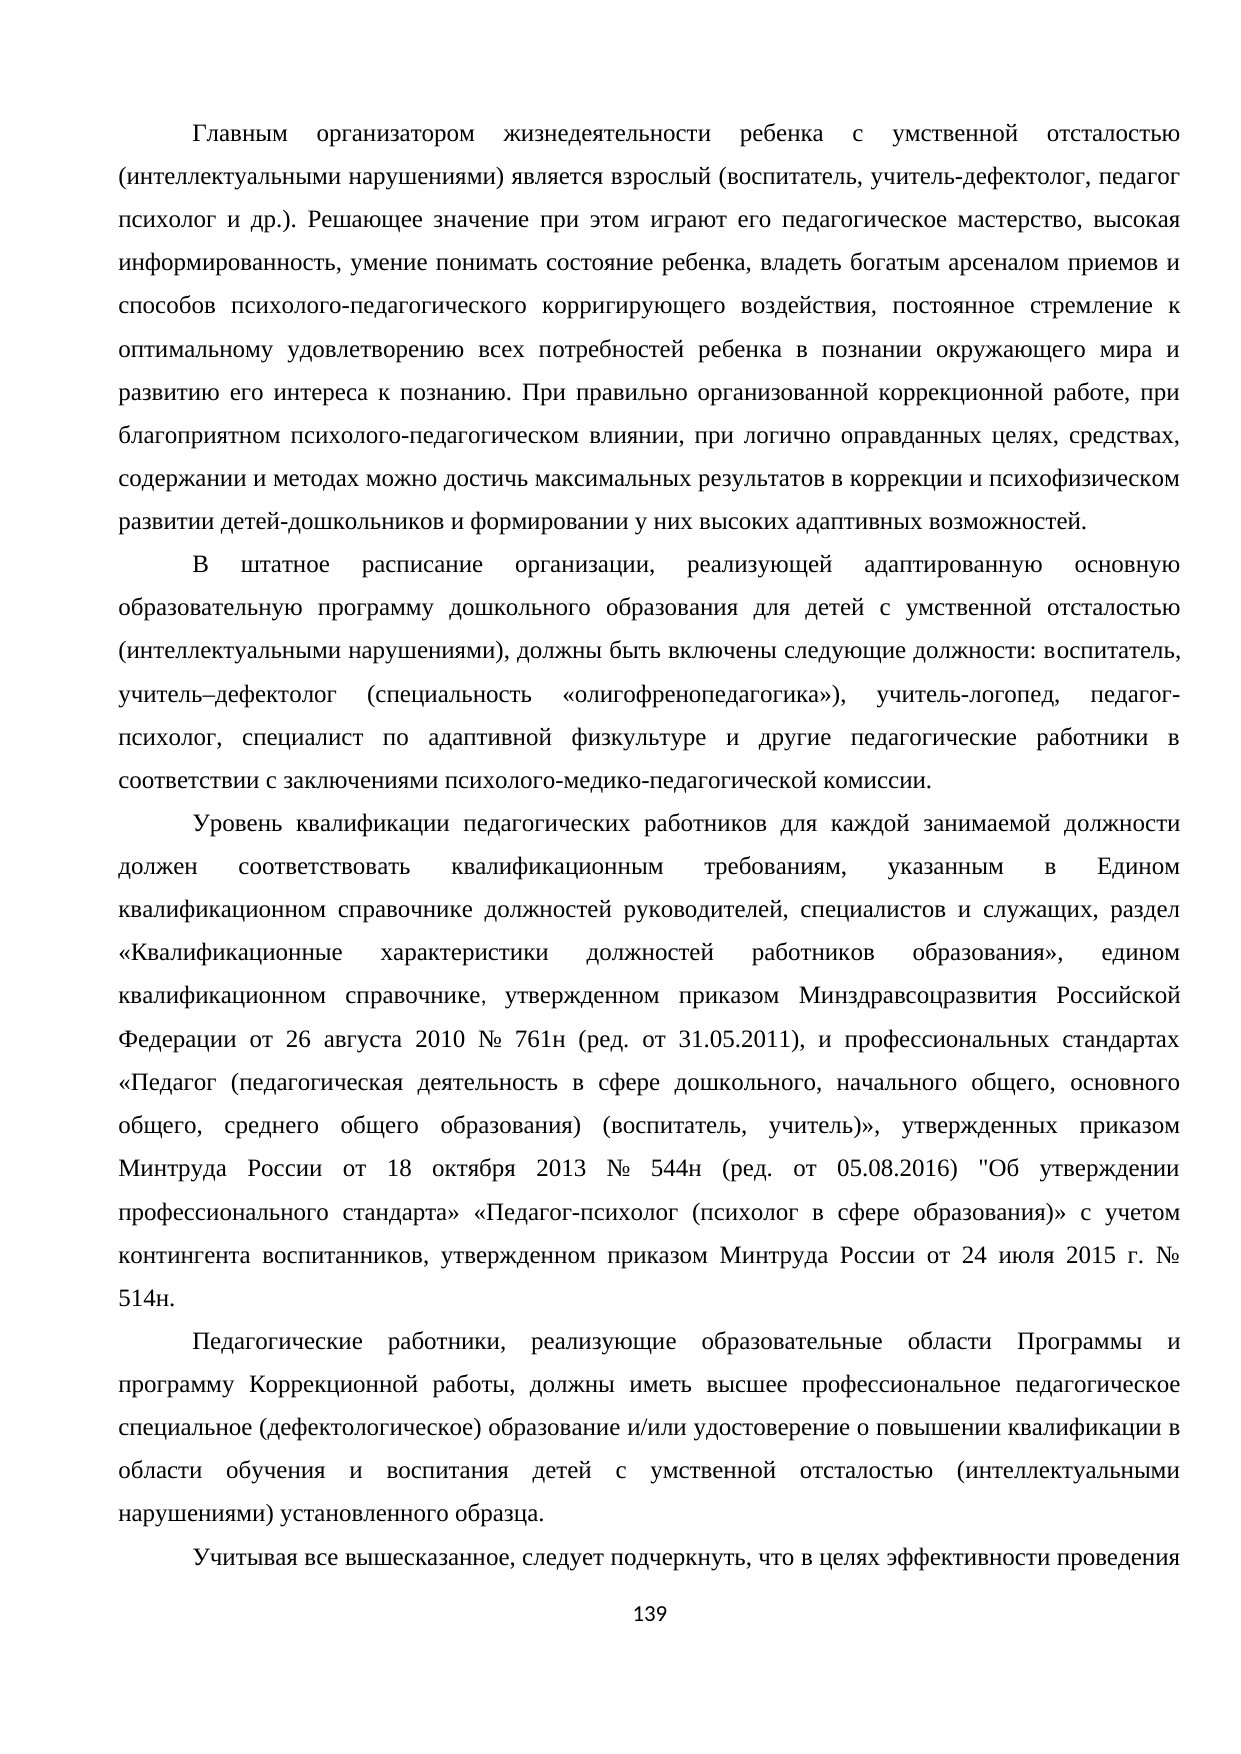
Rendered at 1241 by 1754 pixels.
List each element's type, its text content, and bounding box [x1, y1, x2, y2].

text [118, 1542, 1181, 1570]
text В штатное расписание организации, реализующей адаптированную основную образовательную программу дошкольного образования для детей с умственной отсталостью (интеллектуальными нарушениями), должны быть включены следующие должности: воспитатель, учитель–дефектолог (специальность «олигофренопедагогика»), учитель-логопед, педагог-психолог, специалист по адаптивной физкультуре и другие педагогические работники в соответствии с заключениями психолого-медико-педагогической комиссии. [118, 549, 1181, 794]
text Педагогические работники, реализующие образовательные области Программы и программу Коррекционной работы, должны иметь высшее профессиональное педагогическое специальное (дефектологическое) образование и/или удостоверение о повышении квалификации в области обучения и воспитания детей с умственной отсталостью (интеллектуальными нарушениями) установленного образца. [118, 1326, 1181, 1527]
text Уровень квалификации педагогических работников для каждой занимаемой должности должен соответствовать квалификационным требованиям, указанным в Едином квалификационном справочнике должностей руководителей, специалистов и служащих, раздел «Квалификационные характеристики должностей работников образования», едином квалификационном справочнике, утвержденном приказом Минздравсоцразвития Российской Федерации от 26 августа 2010 № 761н (ред. от 31.05.2011), и профессиональных стандартах «Педагог (педагогическая деятельность в сфере дошкольного, начального общего, основного общего, среднего общего образования) (воспитатель, учитель)», утвержденных приказом Минтруда России от 18 октября 2013 № 544н (ред. от 05.08.2016) "Об утверждении профессионального стандарта» «Педагог-психолог (психолог в сфере образования)» с учетом контингента воспитанников, утвержденном приказом Минтруда России от 24 июля 2015 г. № 514н. [118, 808, 1181, 1312]
text Главным организатором жизнедеятельности ребенка с умственной отсталостью (интеллектуальными нарушениями) является взрослый (воспитатель, учитель-дефектолог, педагог психолог и др.). Решающее значение при этом играют его педагогическое мастерство, высокая информированность, умение понимать состояние ребенка, владеть богатым арсеналом приемов и способов психолого-педагогического корригирующего воздействия, постоянное стремление к оптимальному удовлетворению всех потребностей ребенка в познании окружающего мира и развитию его интереса к познанию. При правильно организованной коррекционной работе, при благоприятном психолого-педагогическом влиянии, при логично оправданных целях, средствах, содержании и методах можно достичь максимальных результатов в коррекции и психофизическом развитии детей-дошкольников и формировании у них высоких адаптивных возможностей. [118, 118, 1181, 535]
